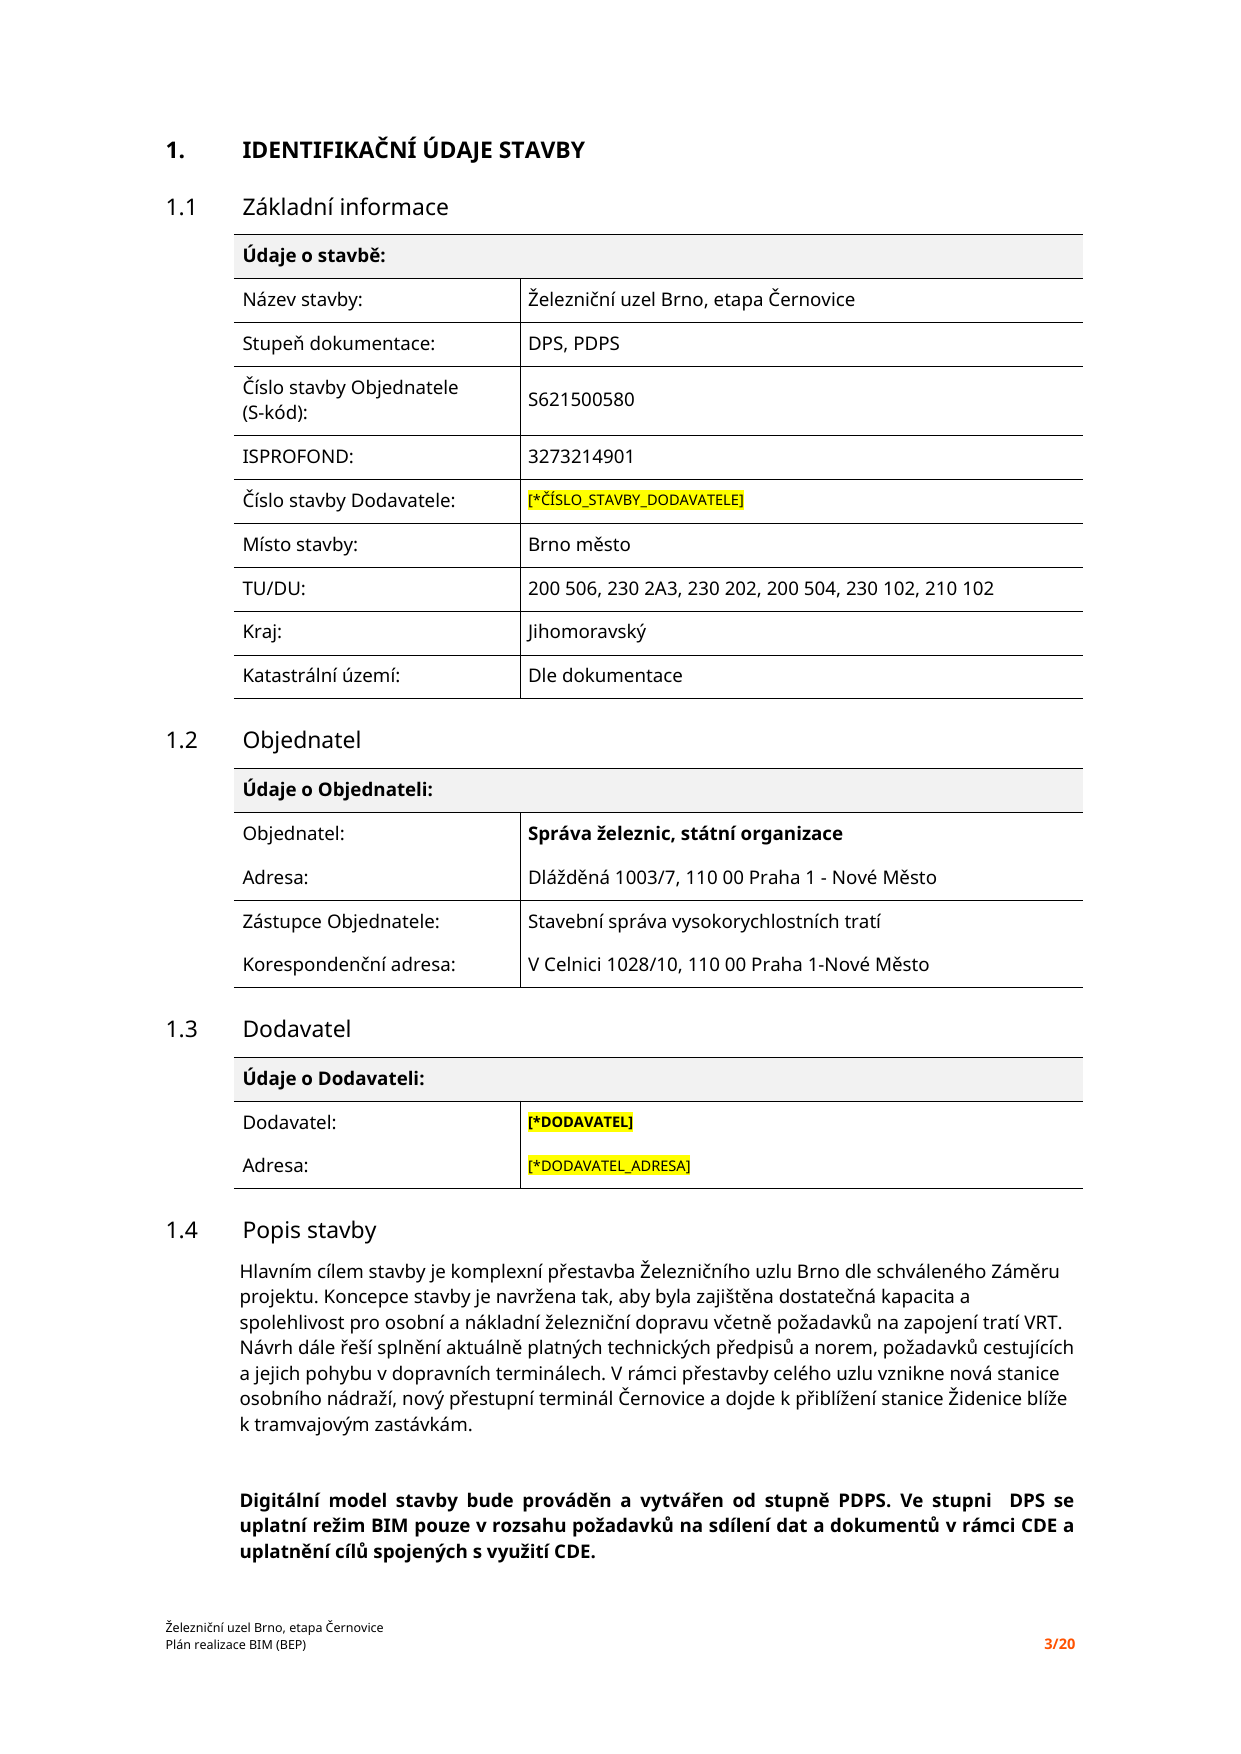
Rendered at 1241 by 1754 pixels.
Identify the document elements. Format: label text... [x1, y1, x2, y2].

table_cell Dle dokumentace [521, 656, 1083, 698]
table_header Údaje o stavbě: [234, 235, 1083, 278]
table_cell Správa železnic, státní organizace [521, 813, 1083, 856]
table_cell Dlážděná 1003/7, 110 00 Praha 1 - Nové Město [521, 856, 1083, 900]
table_cell S621500580 [521, 367, 1083, 435]
table_header Údaje o Objednateli: [234, 769, 1083, 812]
text Dodavatel [165, 1013, 1075, 1044]
table_header Údaje o Dodavateli: [234, 1058, 1083, 1101]
table_cell Zástupce Objednatele: [234, 901, 520, 943]
table_cell TU/DU: [234, 568, 520, 611]
table_cell Korespondenční adresa: [234, 944, 520, 987]
text Objednatel [165, 724, 1075, 756]
table_cell Číslo stavby Dodavatele: [234, 480, 520, 523]
table_cell [*DODAVATEL_ADRESA] [521, 1145, 1083, 1188]
table_cell ISPROFOND: [234, 436, 520, 479]
table_cell Kraj: [234, 612, 520, 654]
table_cell Dodavatel: [234, 1102, 520, 1145]
text Identifikační údaje stavby [165, 134, 1075, 166]
text Popis stavby [165, 1214, 1075, 1246]
table_cell Místo stavby: [234, 524, 520, 567]
table_cell Stupeň dokumentace: [234, 323, 520, 366]
table_cell Brno město [521, 524, 1083, 567]
table_cell Adresa: [234, 1145, 520, 1188]
list Digitální model stavby bude prováděn a vytvářen od stupně PDPS. Ve stupni DPS se uplatní režim BIM pouze v rozsahu požadavků na sdílení dat a dokumentů v rámci CDE a uplatnění cílů spojených s využití CDE. [239, 1487, 1075, 1564]
table_cell [*DODAVATEL] [521, 1102, 1083, 1145]
table_cell Jihomoravský [521, 612, 1083, 654]
text Hlavním cílem stavby je komplexní přestavba Železničního uzlu Brno dle schváleného Záměru projektu. Koncepce stavby je navržena tak, aby byla zajištěna dostatečná kapacita a spolehlivost pro osobní a nákladní železniční dopravu včetně požadavků na zapojení tratí VRT. Návrh dále řeší splnění aktuálně platných technických předpisů a norem, požadavků cestujících a jejich pohybu v dopravních terminálech. V rámci přestavby celého uzlu vznikne nová stanice osobního nádraží, nový přestupní terminál Černovice a dojde k přiblížení stanice Židenice blíže k tramvajovým zastávkám. [239, 1258, 1075, 1437]
table_cell [*ČÍSLO_STAVBY_DODAVATELE] [521, 480, 1083, 523]
table_cell 200 506, 230 2A3, 230 202, 200 504, 230 102, 210 102 [521, 568, 1083, 611]
table_cell Adresa: [234, 856, 520, 900]
text Základní informace [165, 191, 1075, 222]
table_cell V Celnici 1028/10, 110 00 Praha 1-Nové Město [521, 944, 1083, 987]
table_cell Název stavby: [234, 279, 520, 322]
table_cell Číslo stavby Objednatele (S-kód): [234, 367, 520, 435]
table_cell Objednatel: [234, 813, 520, 856]
table_cell 3273214901 [521, 436, 1083, 479]
table_cell Stavební správa vysokorychlostních tratí [521, 901, 1083, 943]
table_cell Katastrální území: [234, 656, 520, 698]
table_cell DPS, PDPS [521, 323, 1083, 366]
table_cell Železniční uzel Brno, etapa Černovice [521, 279, 1083, 322]
